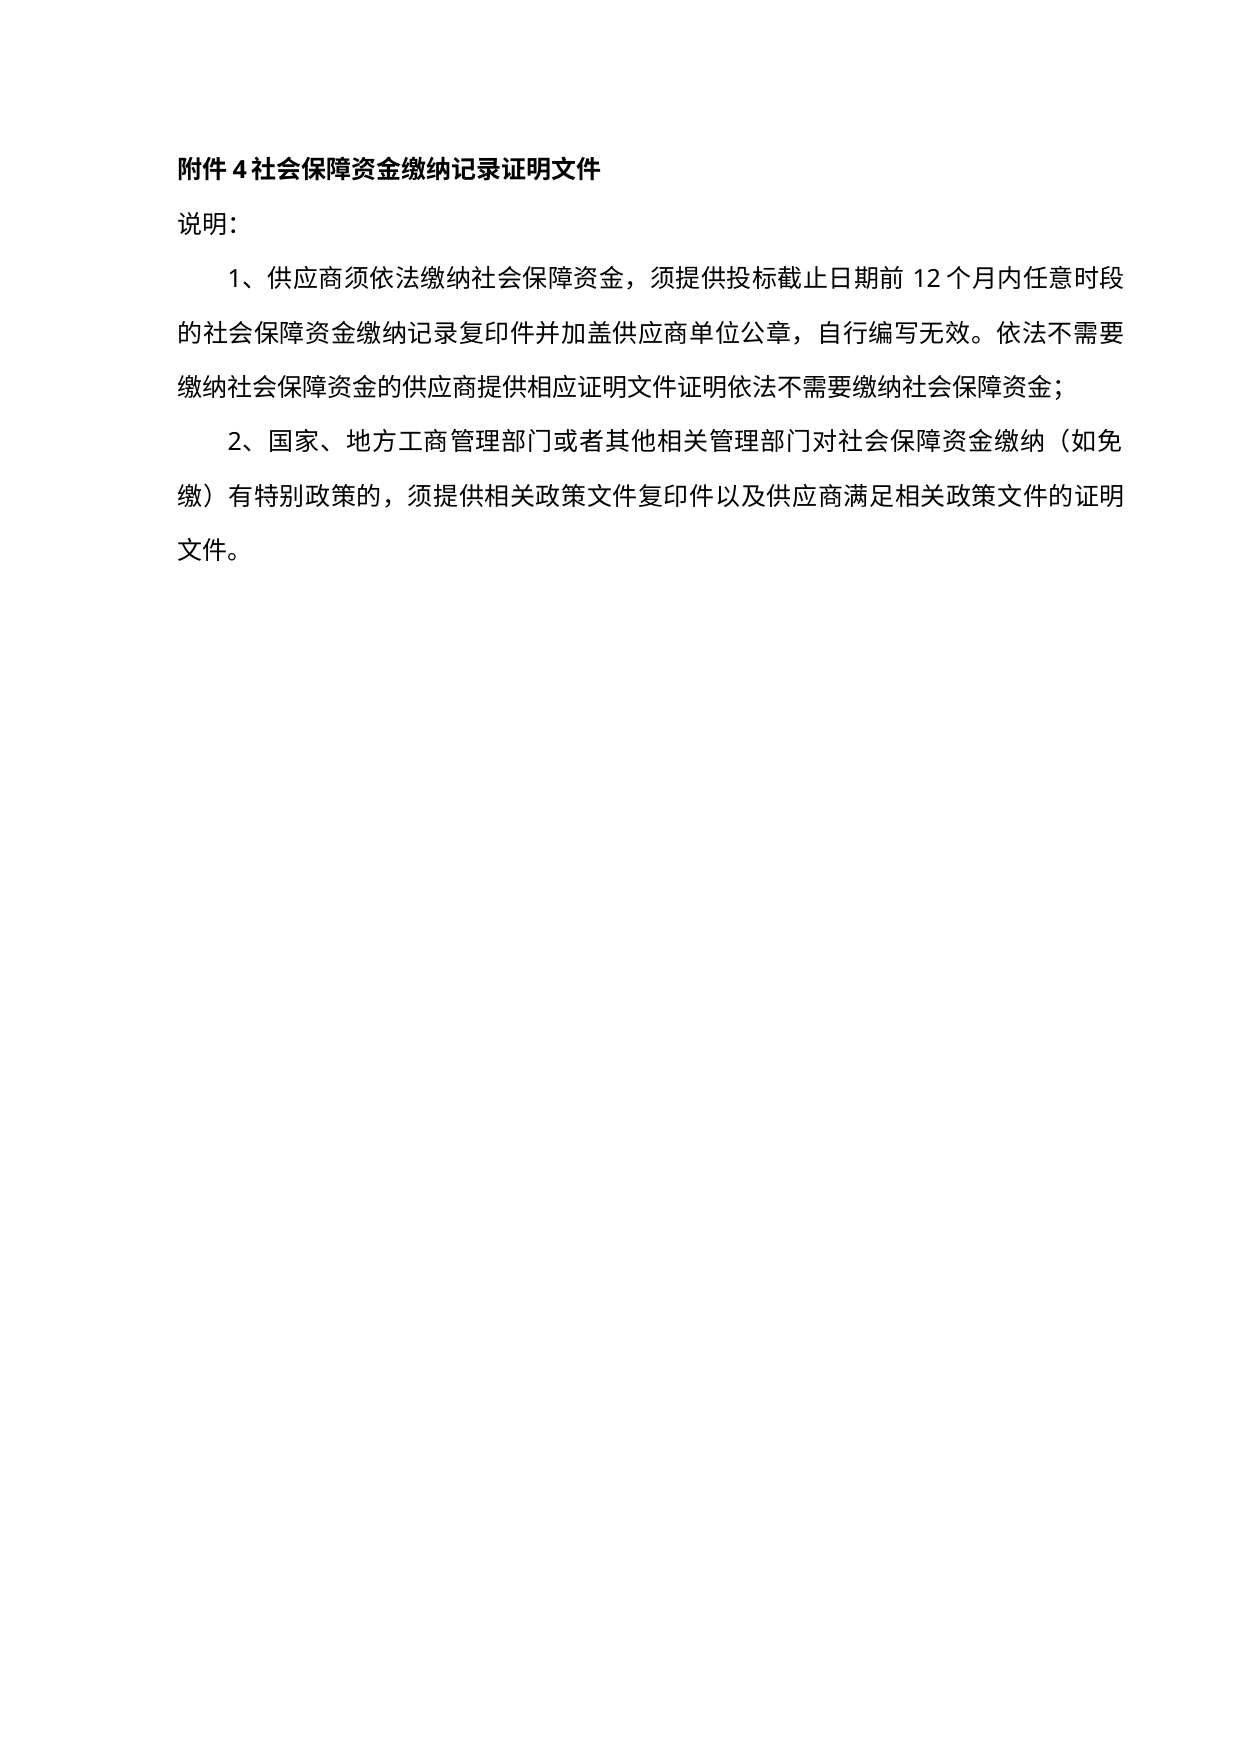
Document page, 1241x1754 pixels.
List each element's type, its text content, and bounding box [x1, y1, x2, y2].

text 1、供应商须依法缴纳社会保障资金，须提供投标截止日期前12个月内任意时段的社会保障资金缴纳记录复印件并加盖供应商单位公章，自行编写无效。依法不需要缴纳社会保障资金的供应商提供相应证明文件证明依法不需要缴纳社会保障资金； [177, 259, 1125, 404]
text 附件4社会保障资金缴纳记录证明文件 [177, 150, 1125, 186]
text 说明： [177, 204, 1125, 241]
text 2、国家、地方工商管理部门或者其他相关管理部门对社会保障资金缴纳（如免缴）有特别政策的，须提供相关政策文件复印件以及供应商满足相关政策文件的证明文件。 [177, 422, 1125, 567]
